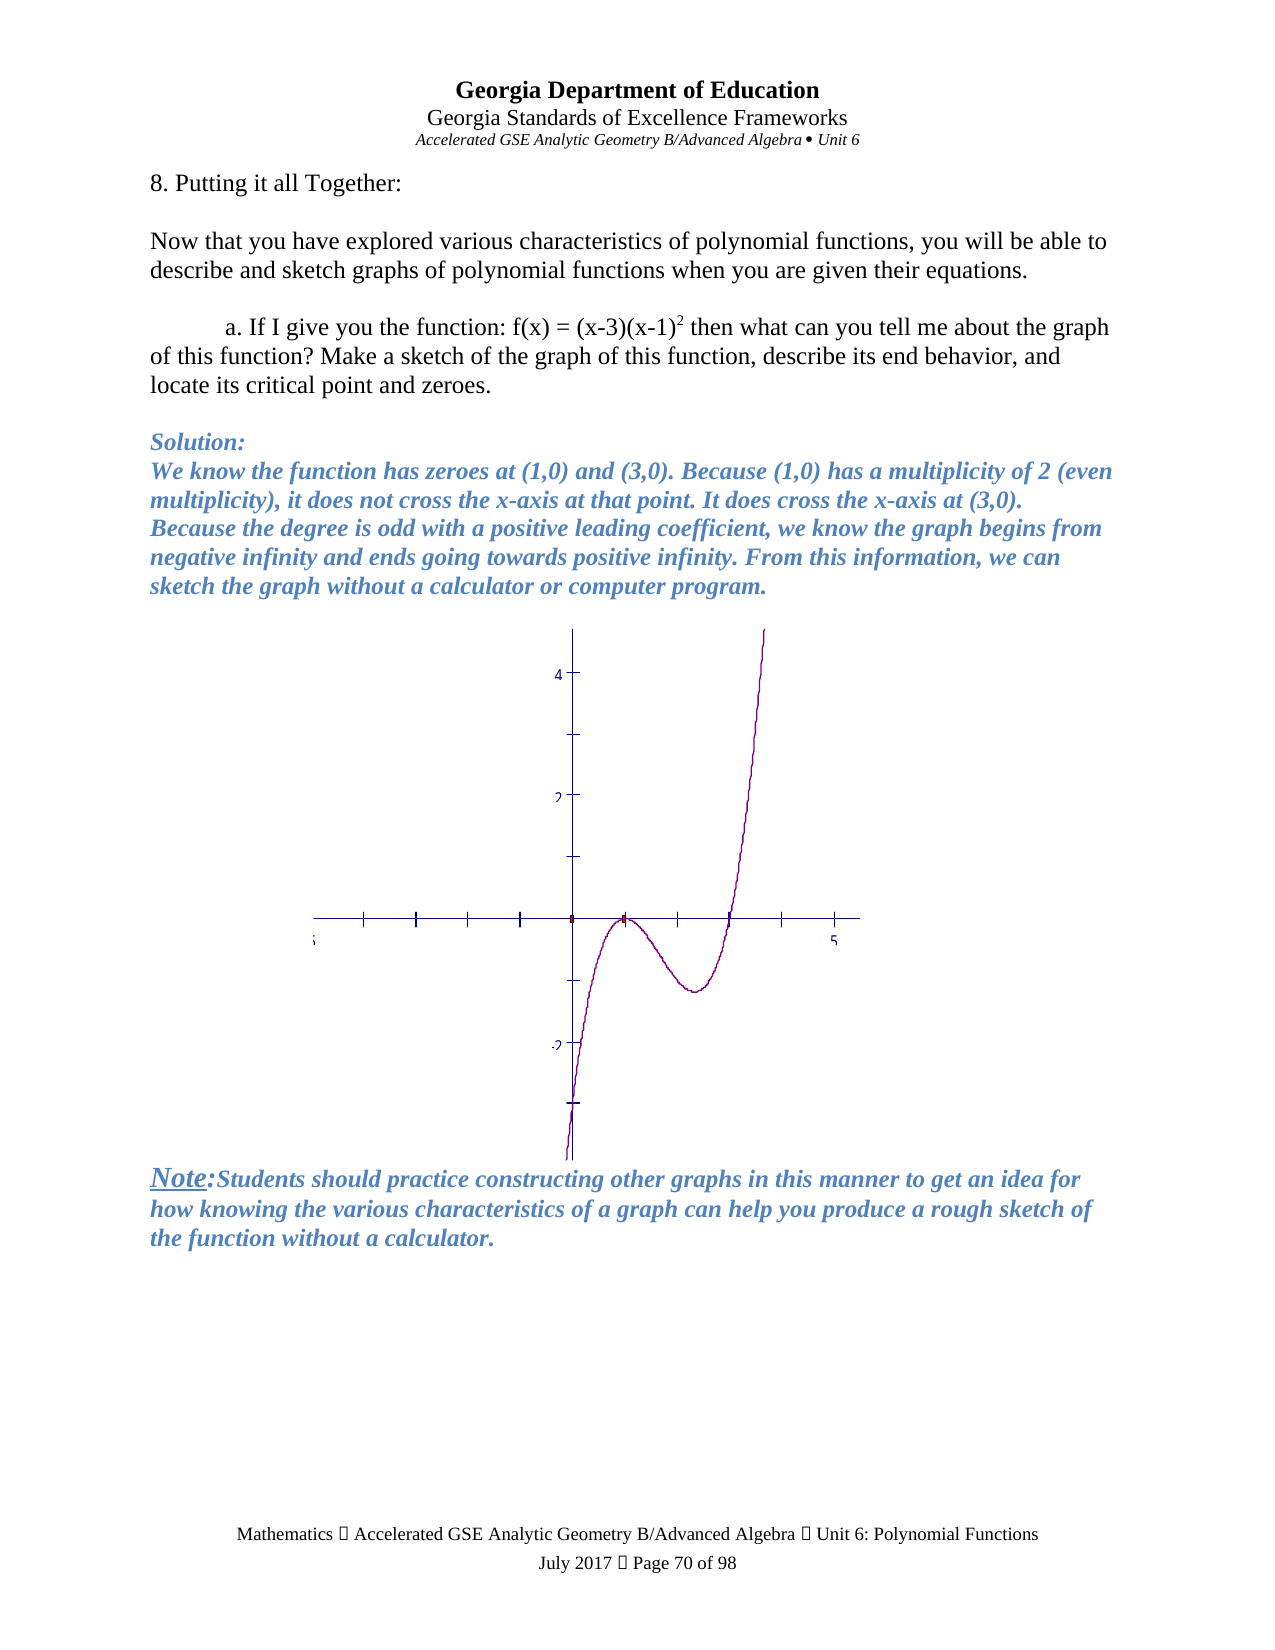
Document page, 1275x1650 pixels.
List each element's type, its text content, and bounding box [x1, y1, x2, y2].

text 8. Putting it all Together: [150, 168, 1125, 197]
text Now that you have explored various characteristics of polynomial functions, you will be able to describe and sketch graphs of polynomial functions when you are given their equations. [150, 226, 1125, 283]
text We know the function has zeroes at (1,0) and (3,0). Because (1,0) has a multiplicity of 2 (even multiplicity), it does not cross the x-axis at that point. It does cross the x-axis at (3,0). [150, 456, 1125, 513]
text a. If I give you the function: f(x) = (x-3)(x-1)2 then what can you tell me about the graph of this function? Make a sketch of the graph of this function, describe its end behavior, and locate its critical point and zeroes. [150, 312, 1125, 398]
text Note:Students should practice constructing other graphs in this manner to get an idea for how knowing the various characteristics of a graph can help you produce a rough sketch of the function without a calculator. [150, 1160, 1125, 1251]
text Because the degree is odd with a positive leading coefficient, we know the graph begins from negative infinity and ends going towards positive infinity. From this information, we can sketch the graph without a calculator or computer program. [150, 513, 1125, 600]
text Solution: [150, 427, 1125, 456]
